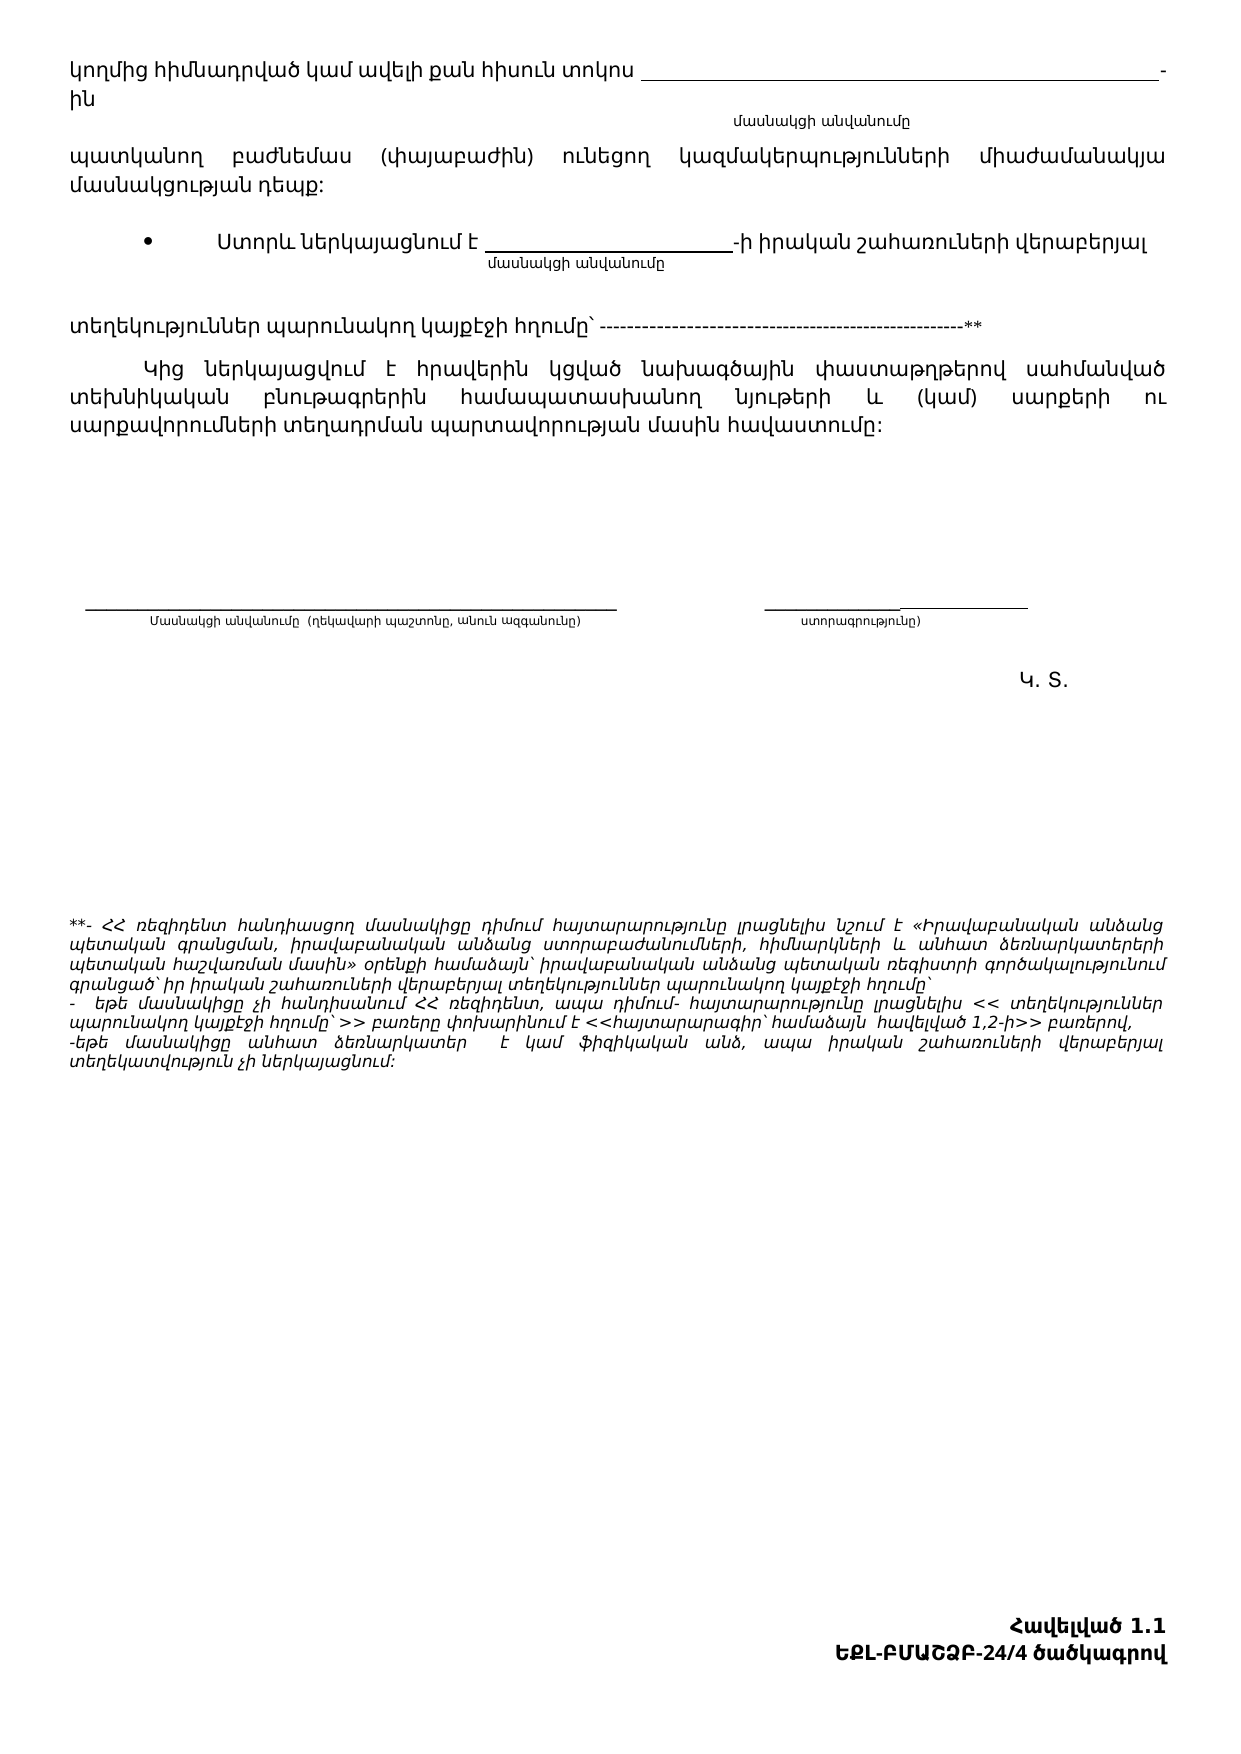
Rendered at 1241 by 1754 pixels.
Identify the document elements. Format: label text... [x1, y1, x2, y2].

text մասնակցի անվանումը [69, 112, 1166, 142]
text Կից ներկայացվում է հրավերին կցված նախագծային փաստաթղթերով սահմանված տեխնիկական բնութագրերին համապատասխանող նյութերի և (կամ) սարքերի ու սարքավորումների տեղադրման պարտավորության մասին հավաստումը: [69, 354, 1166, 439]
text մասնակցի անվանումը [69, 255, 1166, 284]
list Ստորև ներկայացնում է -ի իրական շահառուների վերաբերյալ [69, 227, 1166, 255]
text ԵՔԼ-ԲՄԱՇՁԲ-24/4 ծածկագրով [69, 1638, 1166, 1667]
text տեղեկություններ պարունակող կայքէջի հղումը՝ ----------------------------------------------------** [69, 311, 1166, 339]
text կողմից հիմնադրված կամ ավելի քան հիսուն տոկոս -ին [69, 56, 1166, 112]
text ___________________________________________________ _____________ Մասնակցի անվանումը (ղեկավարի պաշտոնը, անուն ազգանունը) ստորագրությունը) [69, 587, 1166, 639]
text -եթե մասնակիցը անհատ ձեռնարկատեր է կամ ֆիզիկական անձ, ապա իրական շահառուների վերաբերյալ տեղեկատվություն չի ներկայացնում: [69, 1033, 1166, 1071]
text - եթե մասնակիցը չի հանդիսանում ՀՀ ռեզիդենտ, ապա դիմում- հայտարարությունը լրացնելիս << տեղեկություններ պարունակող կայքէջի հղումը՝ >> բառերը փոխարինում է <<հայտարարագիր՝ համաձայն հավելված 1,2-ի>> բառերով, [69, 994, 1166, 1033]
text Կ. Տ. [69, 668, 1166, 693]
subtitle Հավելված 1.1 [69, 1614, 1166, 1638]
text **- ՀՀ ռեզիդենտ հանդիասցող մասնակիցը դիմում հայտարարությունը լրացնելիս նշում է «Իրավաբանական անձանց պետական գրանցման, իրավաբանական անձանց ստորաբաժանումների, հիմնարկների և անհատ ձեռնարկատերերի պետական հաշվառման մասին» օրենքի համաձայն՝ իրավաբանական անձանց պետական ռեգիստրի գործակալությունում գրանցած՝ իր իրական շահառուների վերաբերյալ տեղեկություններ պարունակող կայքէջի հղումը՝ [69, 916, 1166, 994]
text պատկանող բաժնեմաս (փայաբաժին) ունեցող կազմակերպությունների միաժամանակյա մասնակցության դեպք: [69, 142, 1166, 198]
